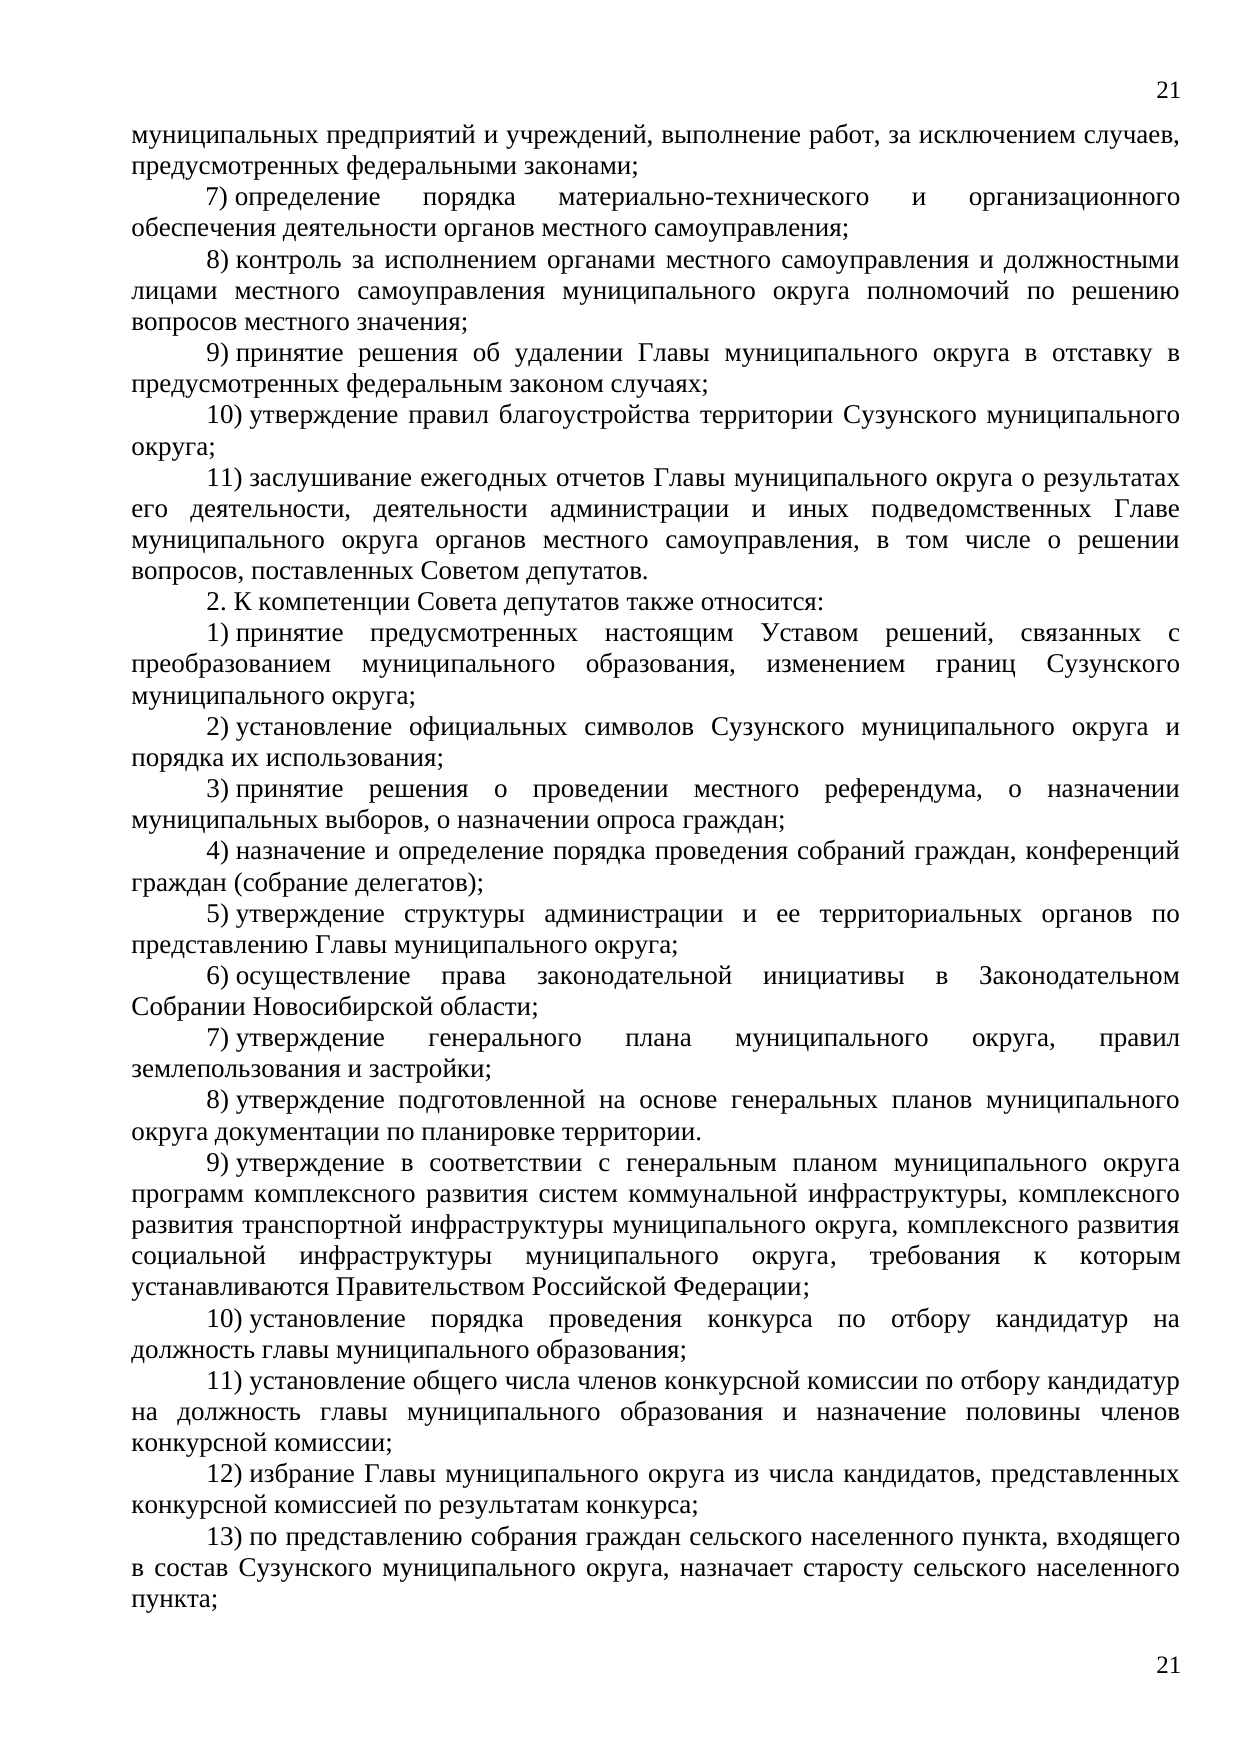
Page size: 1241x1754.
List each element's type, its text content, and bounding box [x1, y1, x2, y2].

text 11) установление общего числа членов конкурсной комиссии по отбору кандидатур на должность главы муниципального образования и назначение половины членов конкурсной комиссии; [131, 1364, 1181, 1457]
text 2) установление официальных символов Сузунского муниципального округа и порядка их использования; [131, 710, 1181, 772]
text 1) принятие предусмотренных настоящим Уставом решений, связанных с преобразованием муниципального образования, изменением границ Сузунского муниципального округа; [131, 616, 1181, 710]
text 13) по представлению собрания граждан сельского населенного пункта, входящего в состав Сузунского муниципального округа, назначает старосту сельского населенного пункта; [131, 1520, 1181, 1613]
text 10) утверждение правил благоустройства территории Сузунского муниципального округа; [131, 398, 1181, 461]
text 2. К компетенции Совета депутатов также относится: [131, 585, 1181, 616]
text 3) принятие решения о проведении местного референдума, о назначении муниципальных выборов, о назначении опроса граждан; [131, 772, 1181, 834]
text 7) утверждение генерального плана муниципального округа, правил землепользования и застройки; [131, 1021, 1181, 1084]
text 12) избрание Главы муниципального округа из числа кандидатов, представленных конкурсной комиссией по результатам конкурса; [131, 1457, 1181, 1520]
text 4) назначение и определение порядка проведения собраний граждан, конференций граждан (собрание делегатов); [131, 834, 1181, 897]
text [131, 118, 1181, 180]
text 9) утверждение в соответствии с генеральным планом муниципального округа программ комплексного развития систем коммунальной инфраструктуры, комплексного развития транспортной инфраструктуры муниципального округа, комплексного развития социальной инфраструктуры муниципального округа, требования к которым устанавливаются Правительством Российской Федерации; [131, 1146, 1181, 1177]
text 11) заслушивание ежегодных отчетов Главы муниципального округа о результатах его деятельности, деятельности администрации и иных подведомственных Главе муниципального округа органов местного самоуправления, в том числе о решении вопросов, поставленных Советом депутатов. [131, 461, 1181, 585]
text 10) установление порядка проведения конкурса по отбору кандидатур на должность главы муниципального образования; [131, 1302, 1181, 1364]
text 8) утверждение подготовленной на основе генеральных планов муниципального округа документации по планировке территории. [131, 1084, 1181, 1146]
text 5) утверждение структуры администрации и ее территориальных органов по представлению Главы муниципального округа; [131, 897, 1181, 959]
text 9) принятие решения об удалении Главы муниципального округа в отставку в предусмотренных федеральным законом случаях; [131, 336, 1181, 398]
text 6) осуществление права законодательной инициативы в Законодательном Собрании Новосибирской области; [131, 959, 1181, 1021]
text 7) определение порядка материально-технического и организационного обеспечения деятельности органов местного самоуправления; [131, 180, 1181, 243]
text 8) контроль за исполнением органами местного самоуправления и должностными лицами местного самоуправления муниципального округа полномочий по решению вопросов местного значения; [131, 243, 1181, 336]
